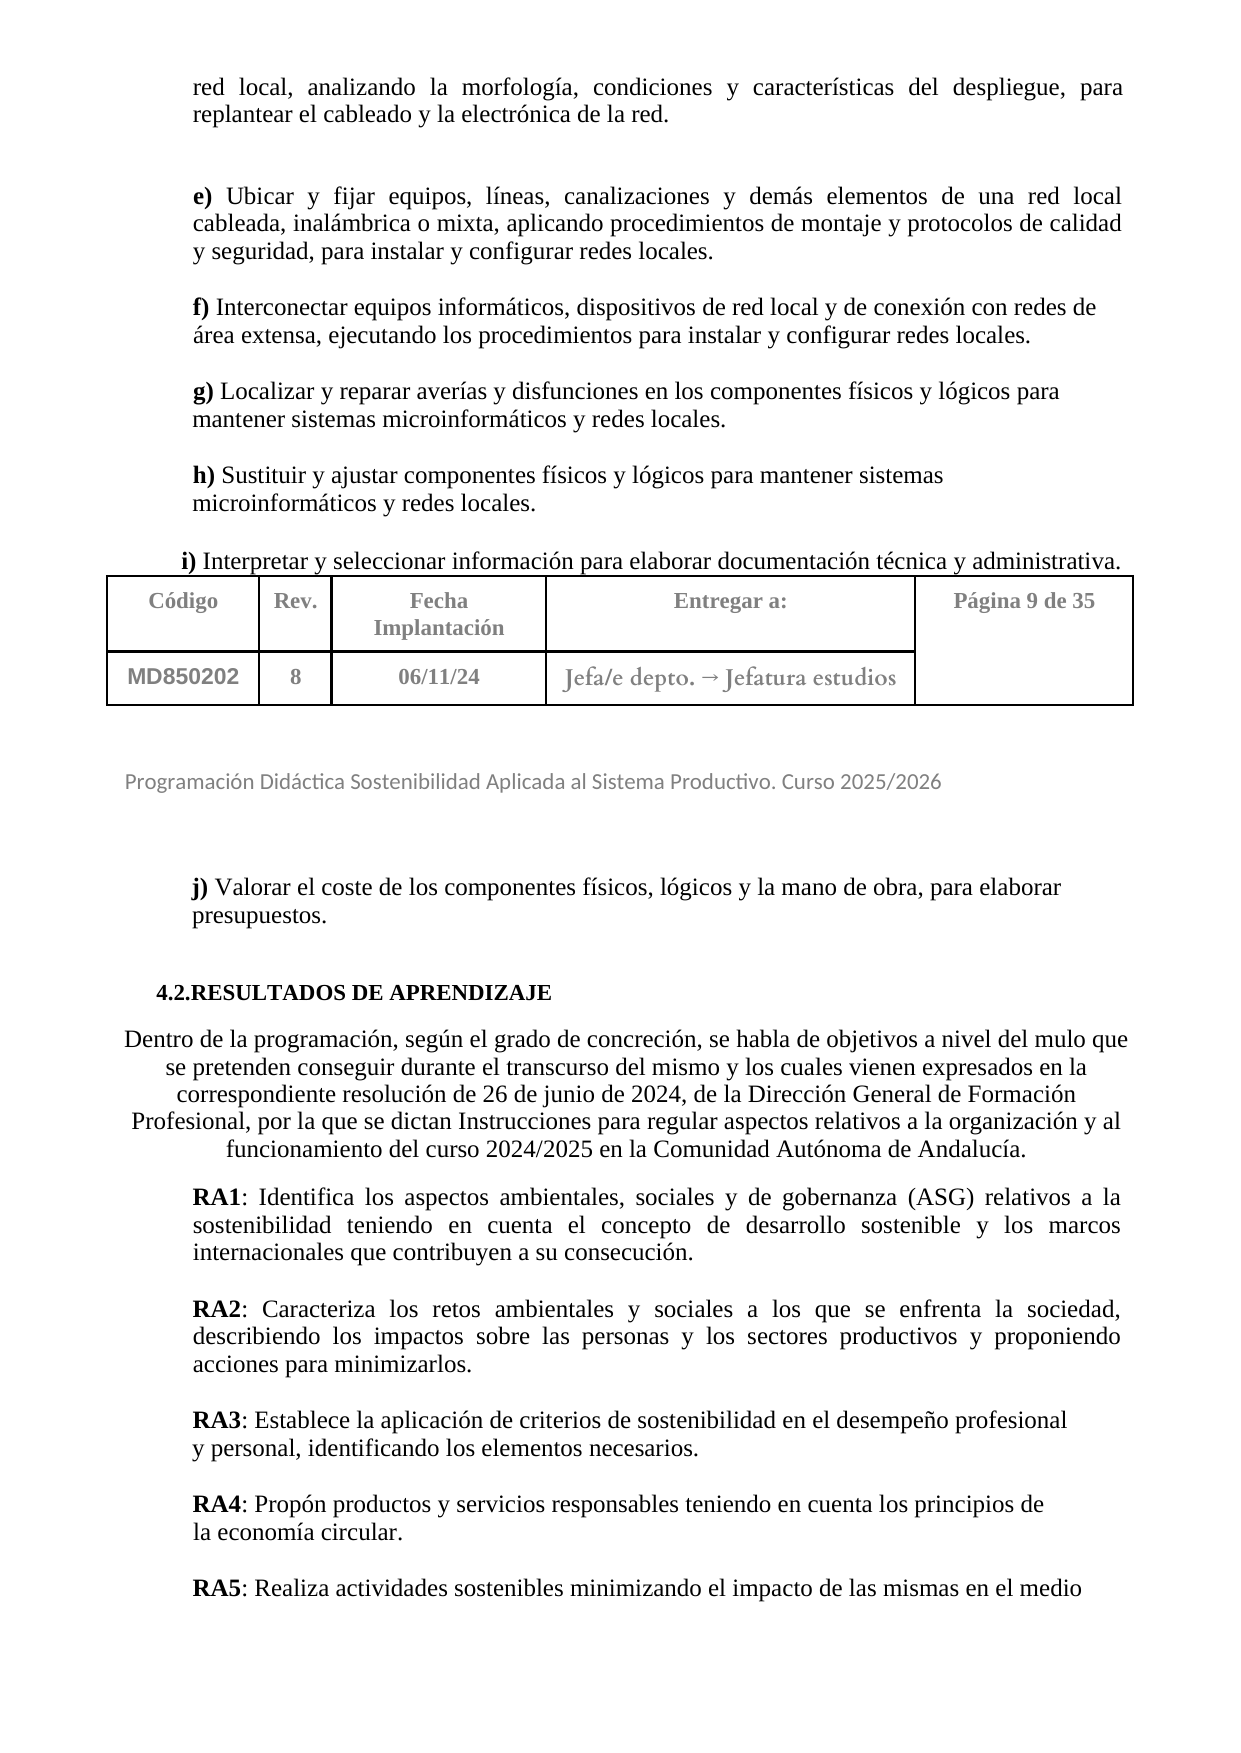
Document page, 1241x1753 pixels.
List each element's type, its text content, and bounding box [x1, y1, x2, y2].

text RA2: Caracteriza los retos ambientales y sociales a los que se enfrenta la sociedad, describiendo los impactos sobre las personas y los sectores productivos y proponiendo acciones para minimizarlos. [192, 1295, 1122, 1377]
text RA4: Propón productos y servicios responsables teniendo en cuenta los principios de la economía circular. [192, 1491, 1068, 1546]
text RA1: Identifica los aspectos ambientales, sociales y de gobernanza (ASG) relativos a la sostenibilidad teniendo en cuenta el concepto de desarrollo sostenible y los marcos internacionales que contribuyen a su consecución. [192, 1184, 1122, 1266]
text RA3: Establece la aplicación de criterios de sostenibilidad en el desempeño profesional y personal, identificando los elementos necesarios. [192, 1407, 1086, 1462]
text h) Sustituir y ajustar componentes físicos y lógicos para mantener sistemas microinformáticos y redes locales. [192, 462, 1123, 517]
table_header Rev. [260, 577, 330, 650]
text Programación Didáctica Sostenibilidad Aplicada al Sistema Productivo. Curso 2025/2026 [124, 767, 1166, 795]
table_header Fecha Implantación [333, 577, 545, 650]
text f) Interconectar equipos informáticos, dispositivos de red local y de conexión con redes de área extensa, ejecutando los procedimientos para instalar y configurar redes locales. [193, 294, 1123, 348]
table_cell MD850202 [108, 653, 258, 704]
table_cell 8 [260, 653, 330, 704]
text e) Ubicar y fijar equipos, líneas, canalizaciones y demás elementos de una red local cableada, inalámbrica o mixta, aplicando procedimientos de montaje y protocolos de calidad y seguridad, para instalar y configurar redes locales. [193, 182, 1123, 264]
table_cell 06/11/24 [333, 653, 545, 704]
text g) Localizar y reparar averías y disfunciones en los componentes físicos y lógicos para mantener sistemas microinformáticos y redes locales. [192, 378, 1121, 433]
table_header Entregar a: [547, 577, 914, 650]
text j) Valorar el coste de los componentes físicos, lógicos y la mano de obra, para elaborar presupuestos. [191, 874, 1121, 929]
table_cell Jefa/e depto. → Jefatura estudios [547, 653, 914, 704]
text 4.2.RESULTADOS DE APRENDIZAJE [156, 979, 1166, 1005]
text Dentro de la programación, según el grado de concreción, se habla de objetivos a nivel del mulo que se pretenden conseguir durante el transcurso del mismo y los cuales vienen expresados en la correspondiente resolución de 26 de junio de 2024, de la Dirección General de Formación Profesional, por la que se dictan Instrucciones para regular aspectos relativos a la organización y al funcionamiento del curso 2024/2025 en la Comunidad Autónoma de Andalucía. [119, 1026, 1134, 1162]
text i) Interpretar y seleccionar información para elaborar documentación técnica y administrativa. [106, 546, 1121, 575]
table_header Código [108, 577, 258, 650]
table_header Página 9 de 35 [916, 577, 1132, 704]
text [193, 73, 1124, 128]
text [192, 1575, 1122, 1602]
